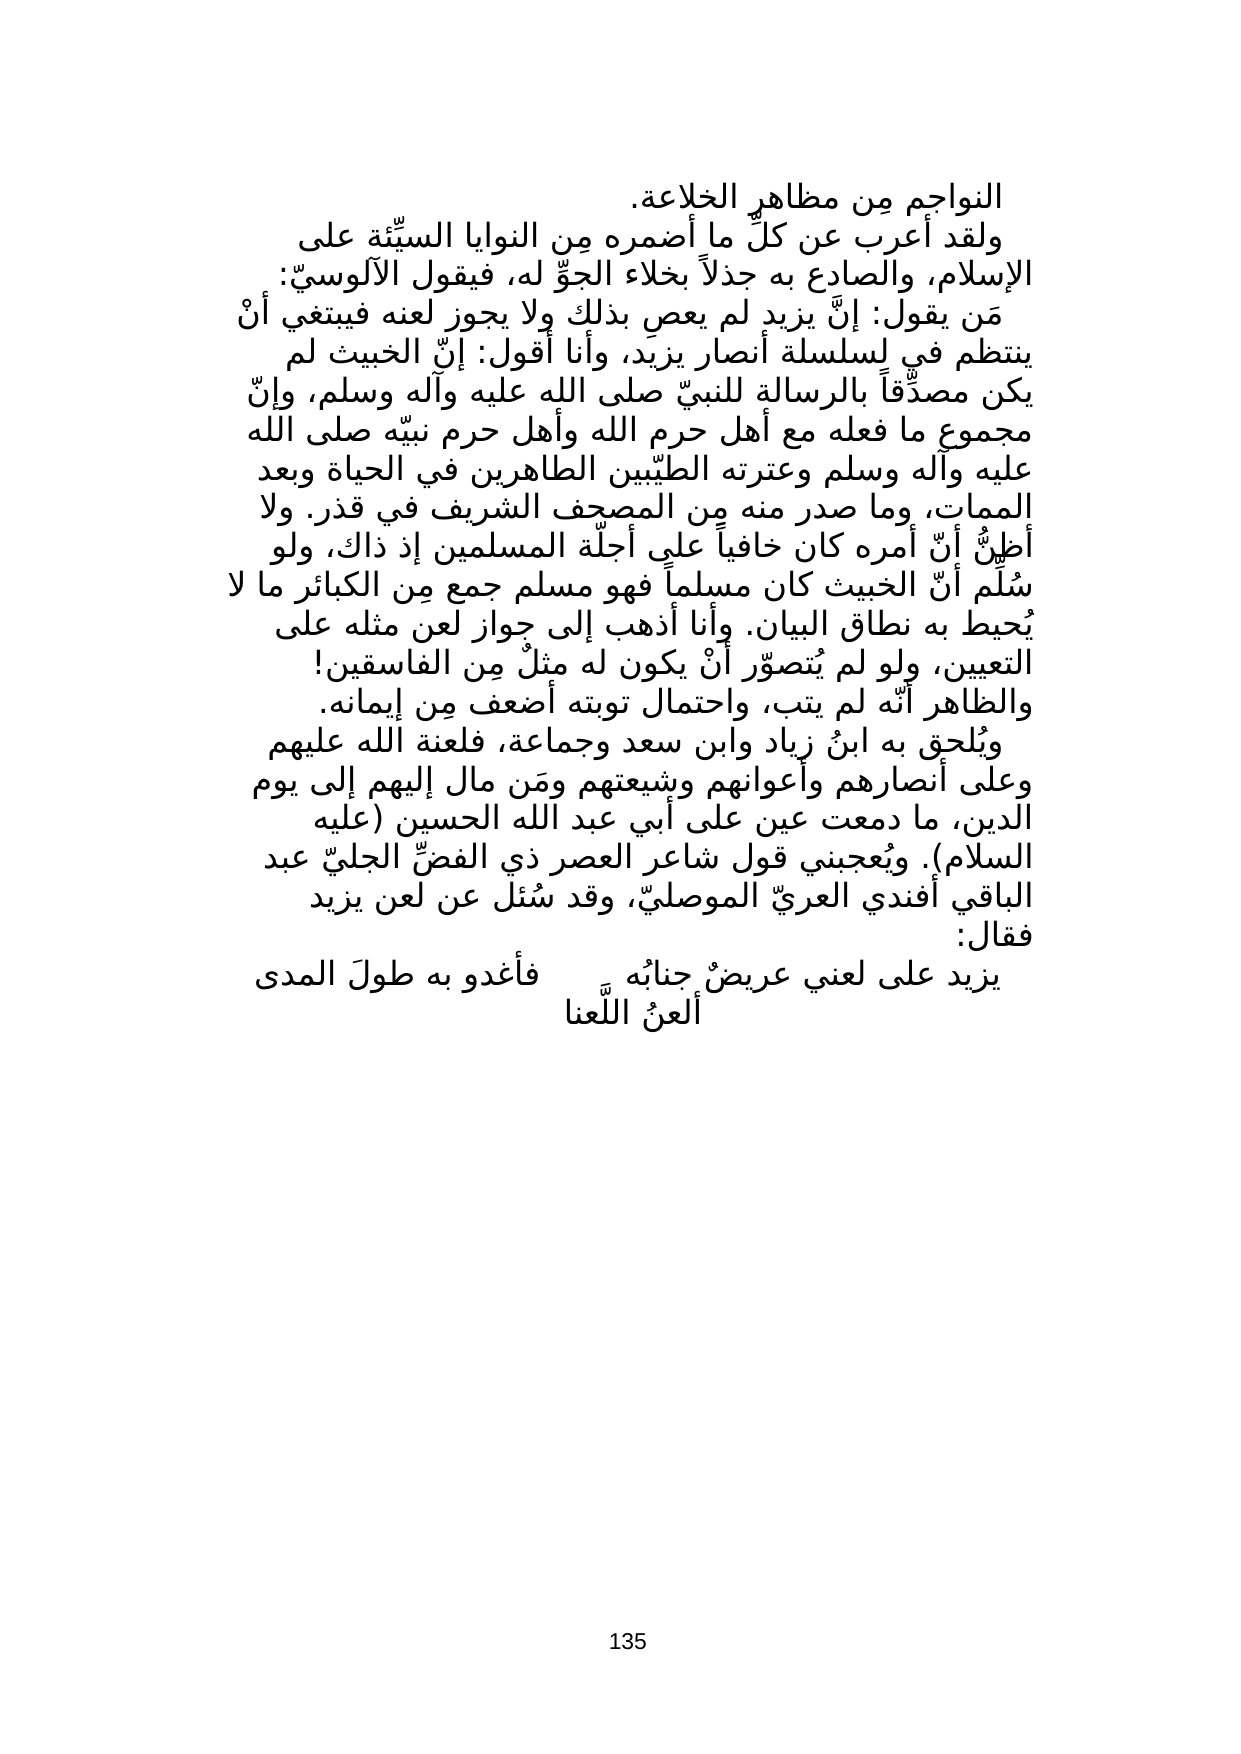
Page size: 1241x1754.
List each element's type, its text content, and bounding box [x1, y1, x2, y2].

text ولقد أعرب عن كلِّ ما أضمره مِن النوايا السيِّئة على الإسلام، والصادع به جذلاً بخلاء الجوِّ له، فيقول الآلوسيّ: [222, 216, 1033, 294]
text النواجم مِن مظاهر الخلاعة. [222, 177, 1033, 216]
text ويُلحق به ابنُ زياد وابن سعد وجماعة، فلعنة الله عليهم وعلى أنصارهم وأعوانهم وشيعتهم ومَن مال إليهم إلى يوم الدين، ما دمعت عين على أبي عبد الله الحسين (عليه السلام). ويُعجبني قول شاعر العصر ذي الفضِّ الجليّ عبد الباقي أفندي العريّ الموصليّ، وقد سُئل عن لعن يزيد فقال: [222, 721, 1033, 954]
text مَن يقول: إنَّ يزيد لم يعصِ بذلك ولا يجوز لعنه فيبتغي أنْ ينتظم في لسلسلة أنصار يزيد، وأنا أقول: إنّ الخبيث لم يكن مصدِّقاً بالرسالة للنبيّ صلى الله عليه وآله وسلم، وإنّ مجموع ما فعله مع أهل حرم الله وأهل حرم نبيّه صلى الله عليه وآله وسلم وعترته الطيّبين الطاهرين في الحياة وبعد الممات، وما صدر منه مِن المصحف الشريف في قذر. ولا أظنُّ أنّ أمره كان خافياً على أجلّة المسلمين إذ ذاك، ولو سُلِّم أنّ الخبيث كان مسلماً فهو مسلم جمع مِن الكبائر ما لا يُحيط به نطاق البيان. وأنا أذهب إلى جواز لعن مثله على التعيين، ولو لم يُتصوّر أنْ يكون له مثلٌ مِن الفاسقين! والظاهر أنّه لم يتب، واحتمال توبته أضعف مِن إيمانه. [222, 294, 1033, 721]
text يزيد على لعني عريضٌ جنابُه فأغدو به طولَ المدى ألعنُ اللَّعنا [222, 954, 1033, 1032]
